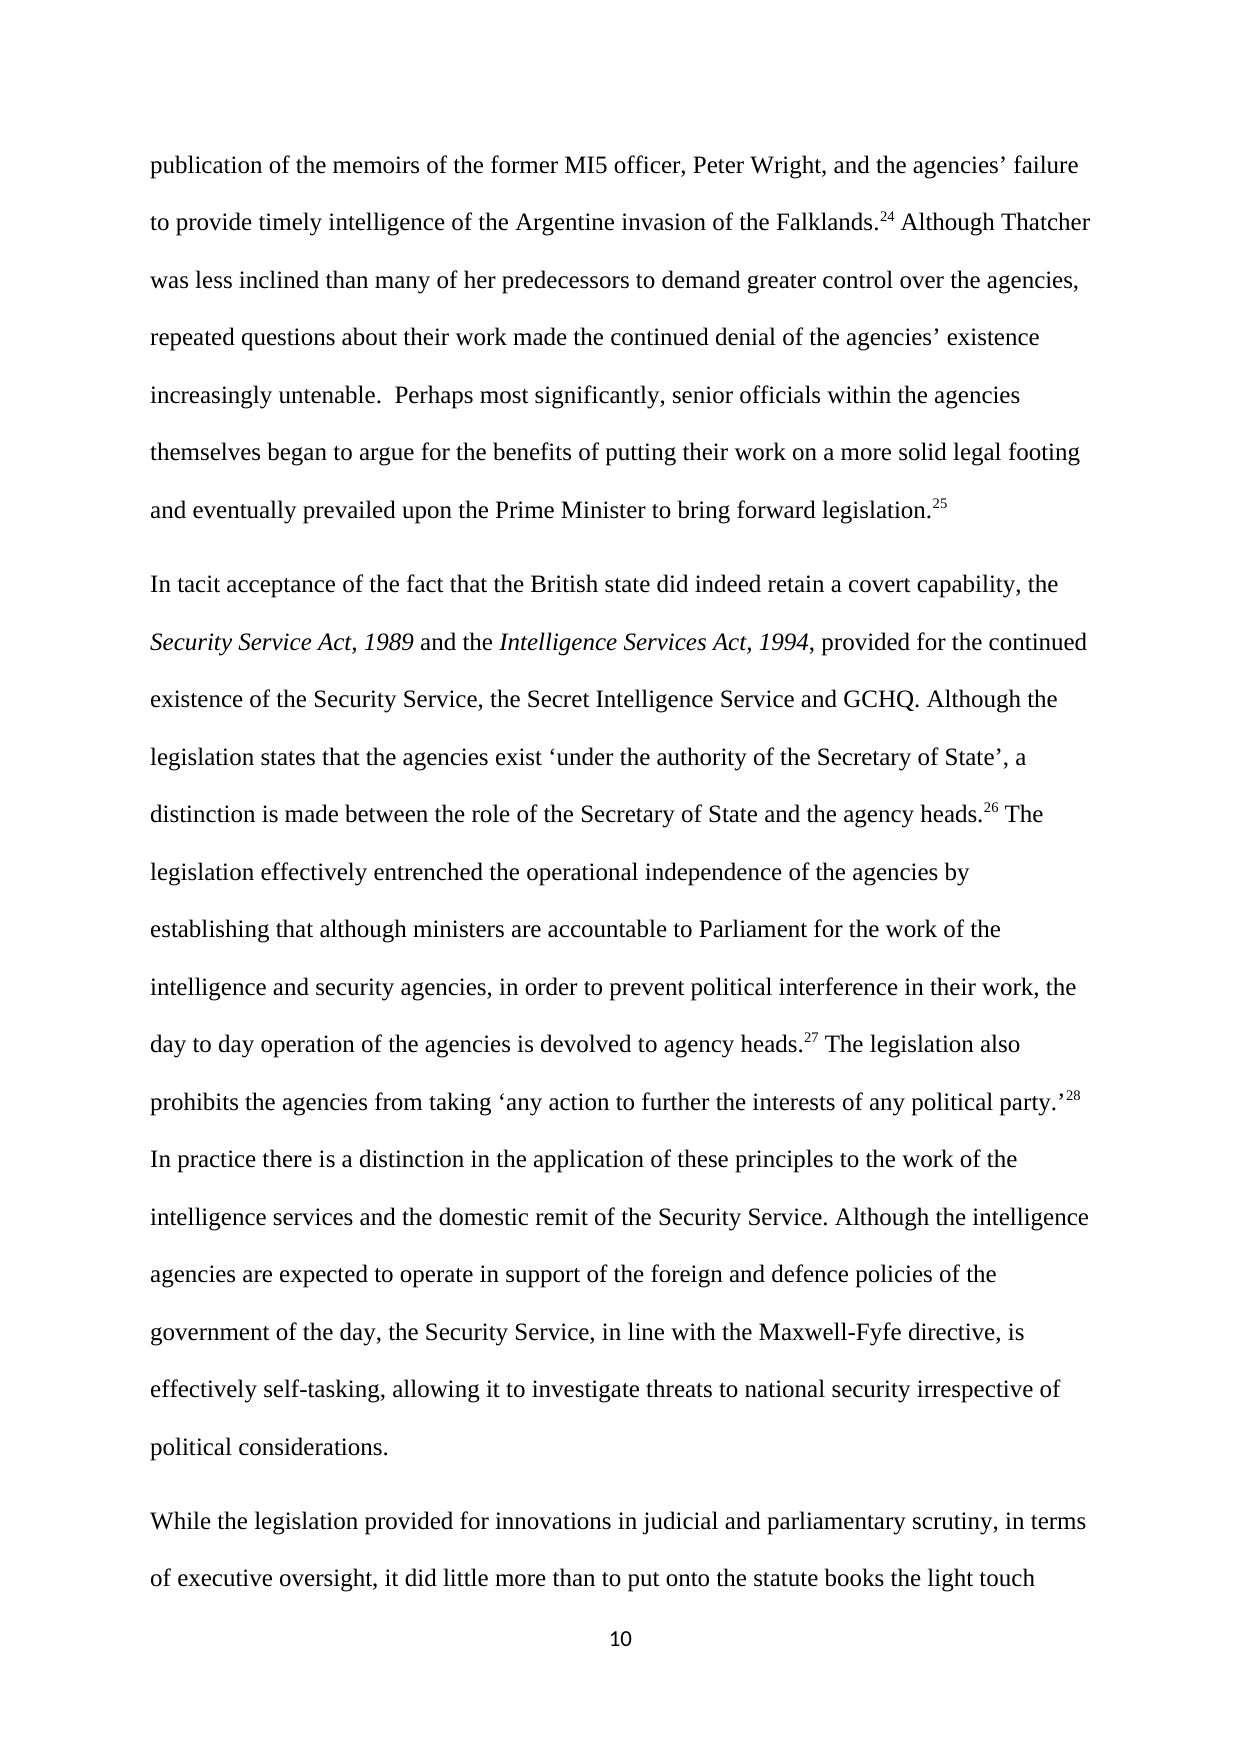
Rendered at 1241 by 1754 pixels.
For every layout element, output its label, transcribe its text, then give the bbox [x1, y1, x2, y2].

text In tacit acceptance of the fact that the British state did indeed retain a covert capability, the Security Service Act, 1989 and the Intelligence Services Act, 1994, provided for the continued existence of the Security Service, the Secret Intelligence Service and GCHQ. Although the legislation states that the agencies exist ‘under the authority of the Secretary of State’, a distinction is made between the role of the Secretary of State and the agency heads. The legislation effectively entrenched the operational independence of the agencies by establishing that although ministers are accountable to Parliament for the work of the intelligence and security agencies, in order to prevent political interference in their work, the day to day operation of the agencies is devolved to agency heads. The legislation also prohibits the agencies from taking ‘any action to further the interests of any political party.’ In practice there is a distinction in the application of these principles to the work of the intelligence services and the domestic remit of the Security Service. Although the intelligence agencies are expected to operate in support of the foreign and defence policies of the government of the day, the Security Service, in line with the Maxwell-Fyfe directive, is effectively self-tasking, allowing it to investigate threats to national security irrespective of political considerations. [150, 569, 1090, 1460]
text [150, 150, 1090, 524]
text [150, 1506, 1090, 1592]
